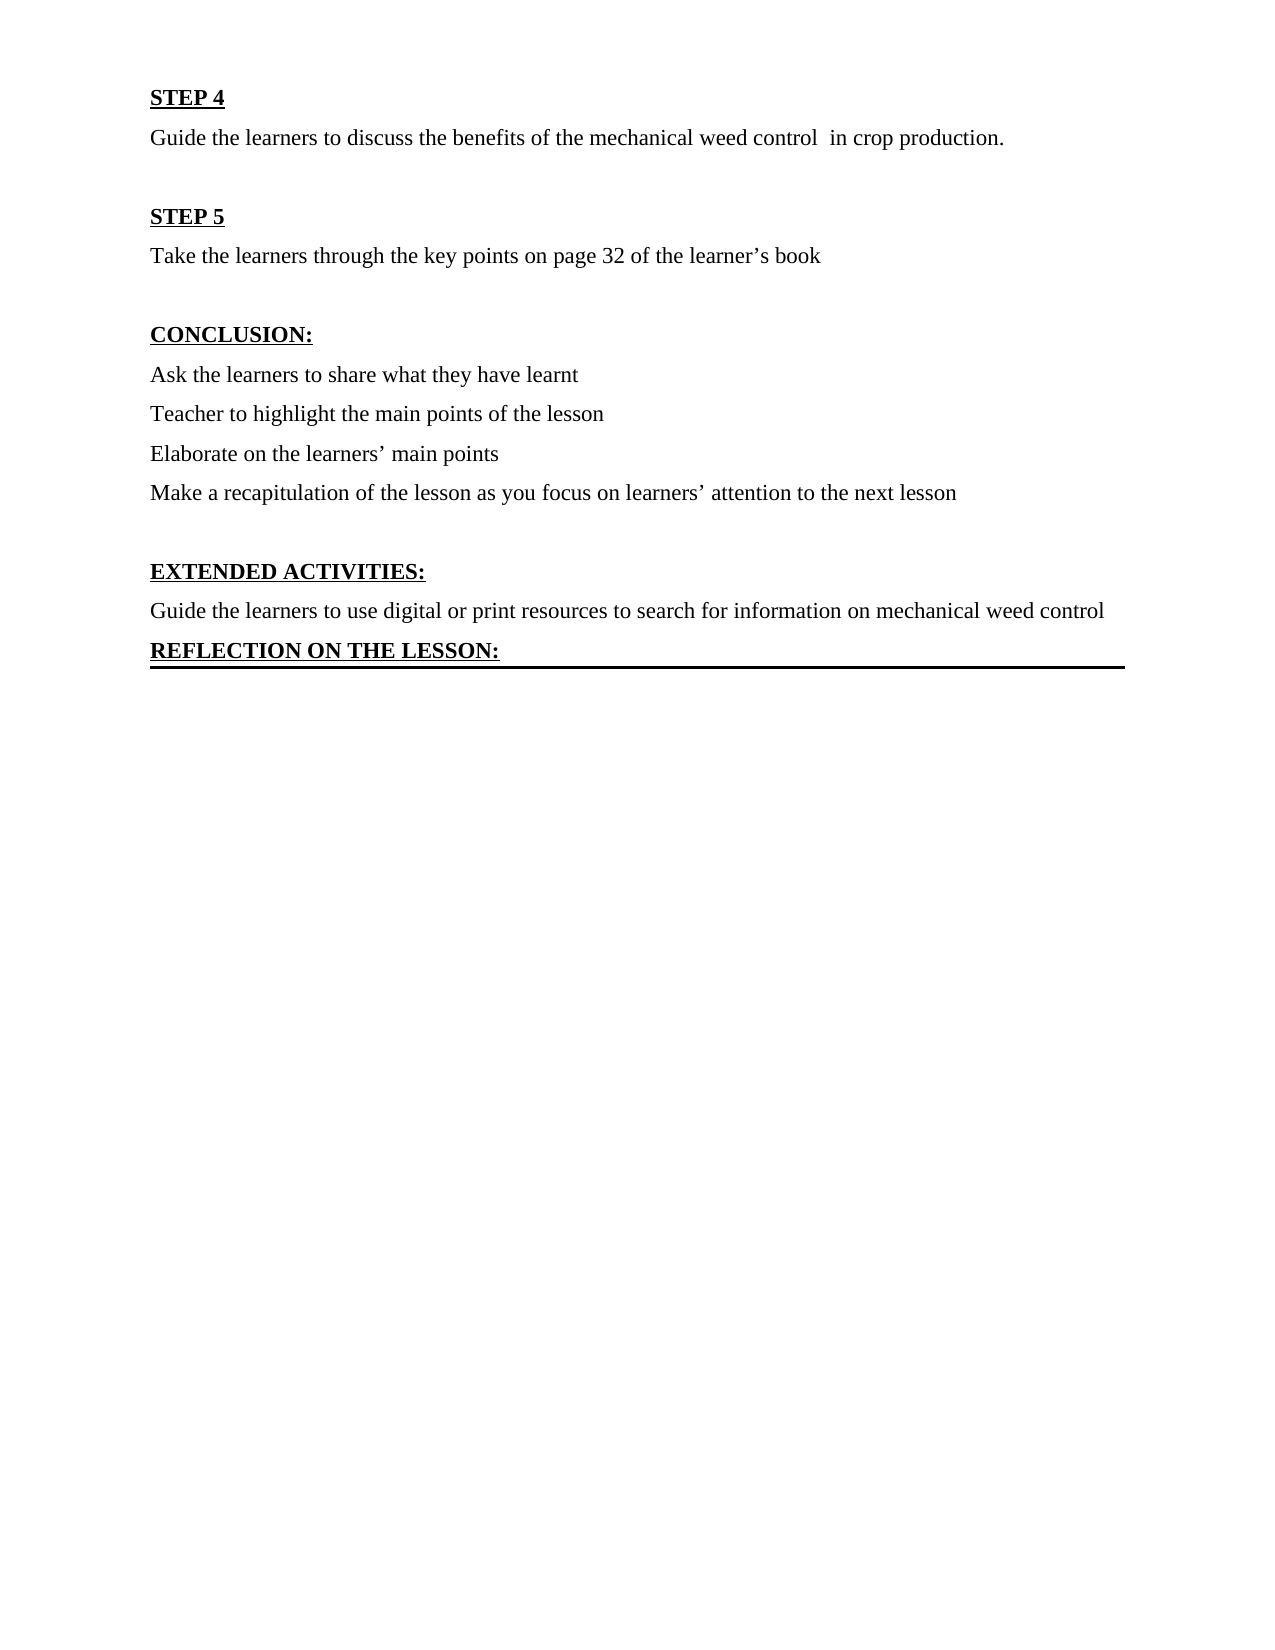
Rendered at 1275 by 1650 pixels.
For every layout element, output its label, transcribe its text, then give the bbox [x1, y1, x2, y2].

text CONCLUSION: [150, 321, 1125, 348]
text Guide the learners to use digital or print resources to search for information on mechanical weed control [150, 598, 1125, 624]
text Elaborate on the learners’ main points [150, 440, 1125, 466]
text Ask the learners to share what they have learnt [150, 361, 1125, 387]
text Guide the learners to discuss the benefits of the mechanical weed control in crop production. [150, 124, 1125, 150]
text REFLECTION ON THE LESSON: [150, 637, 1125, 666]
text Make a recapitulation of the lesson as you focus on learners’ attention to the next lesson [150, 479, 1125, 506]
text Teacher to highlight the main points of the lesson [150, 400, 1125, 427]
text EXTENDED ACTIVITIES: [150, 558, 1125, 584]
text STEP 4 [150, 84, 1125, 111]
text STEP 5 [150, 203, 1125, 229]
text Take the learners through the key points on page 32 of the learner’s book [150, 242, 1125, 269]
